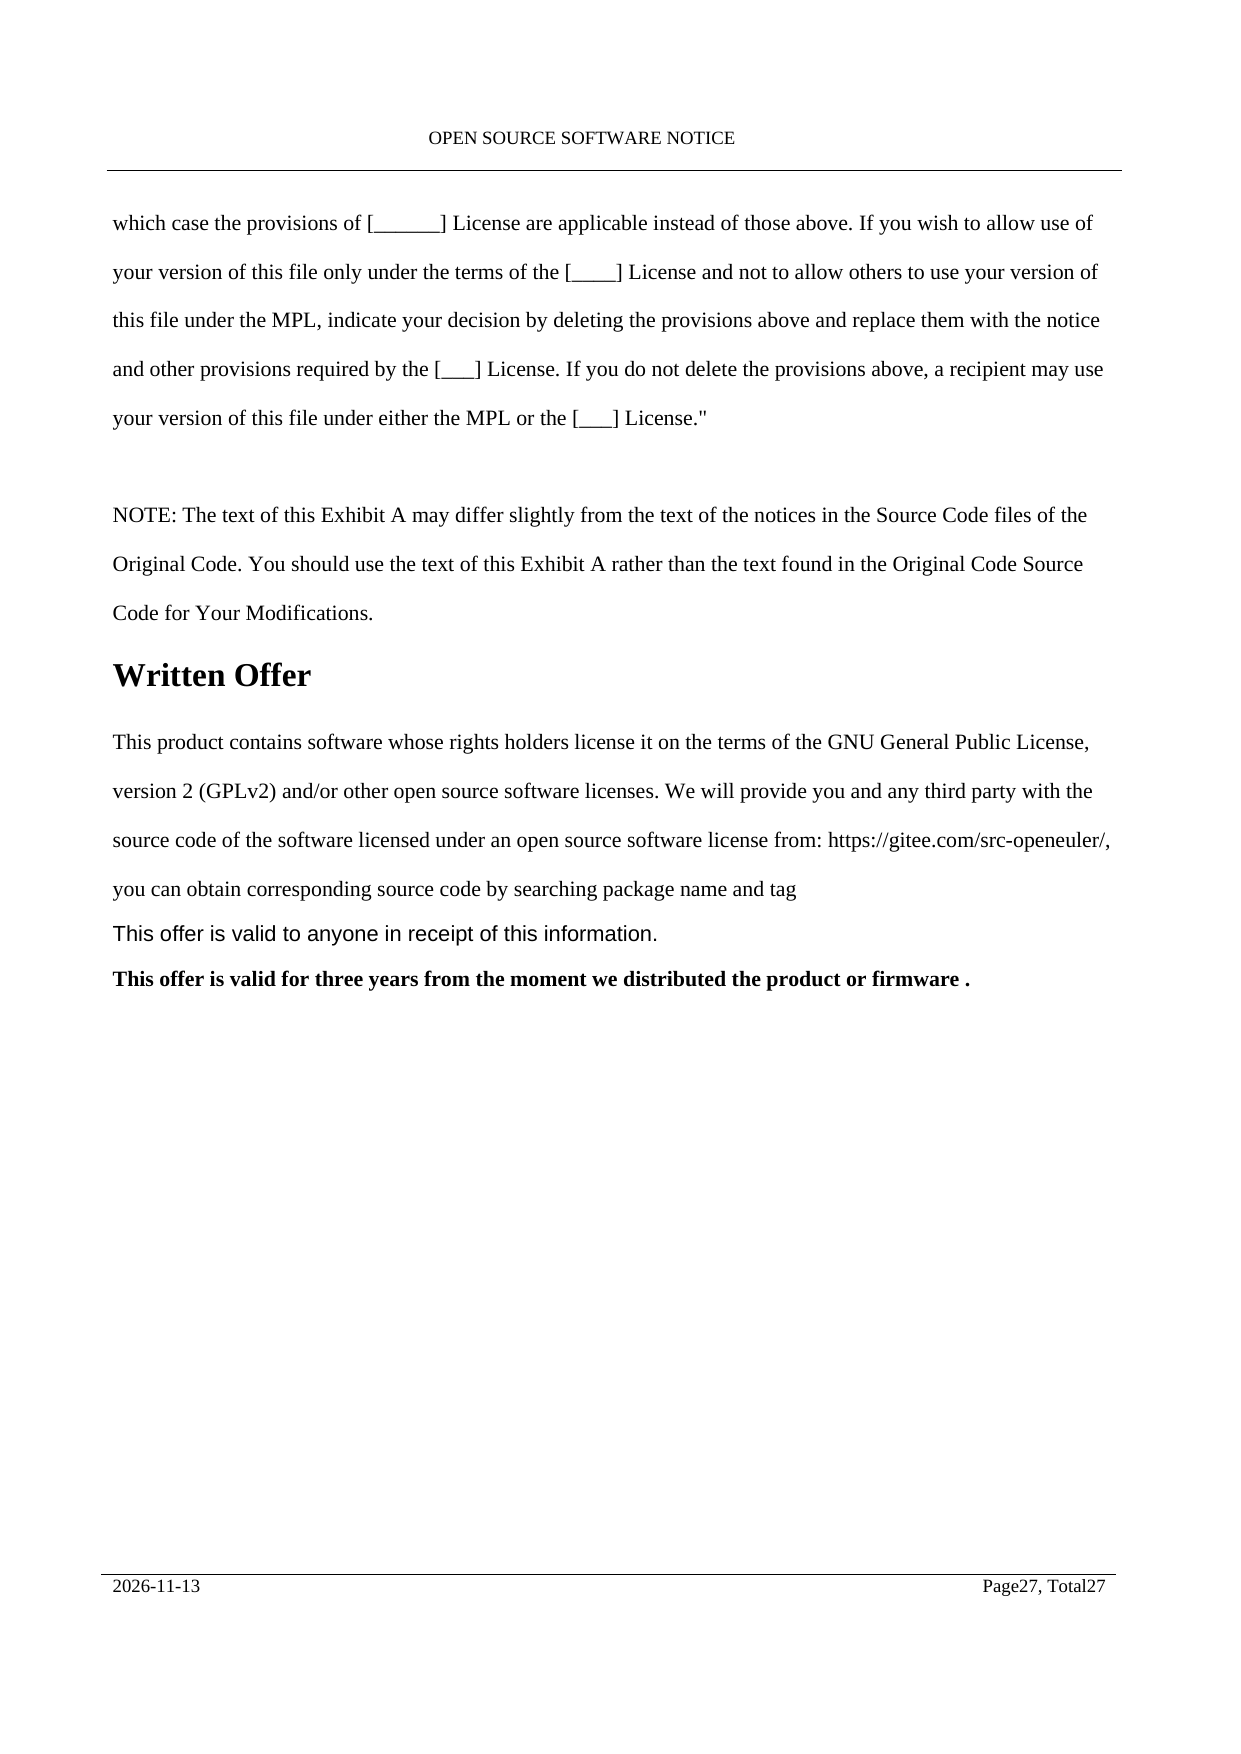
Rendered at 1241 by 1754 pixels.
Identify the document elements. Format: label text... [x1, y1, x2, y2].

text Written Offer [112, 641, 1128, 706]
text This product contains software whose rights holders license it on the terms of the GNU General Public License, version 2 (GPLv2) and/or other open source software licenses. We will provide you and any third party with the source code of the software licensed under an open source software license from: https://gitee.com/src-openeuler/, you can obtain corresponding source code by searching package name and tag [112, 726, 1128, 904]
text This offer is valid for three years from the moment we distributed the product or firmware . [112, 962, 1128, 994]
text This offer is valid to anyone in receipt of this information. [112, 917, 1128, 949]
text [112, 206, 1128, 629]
